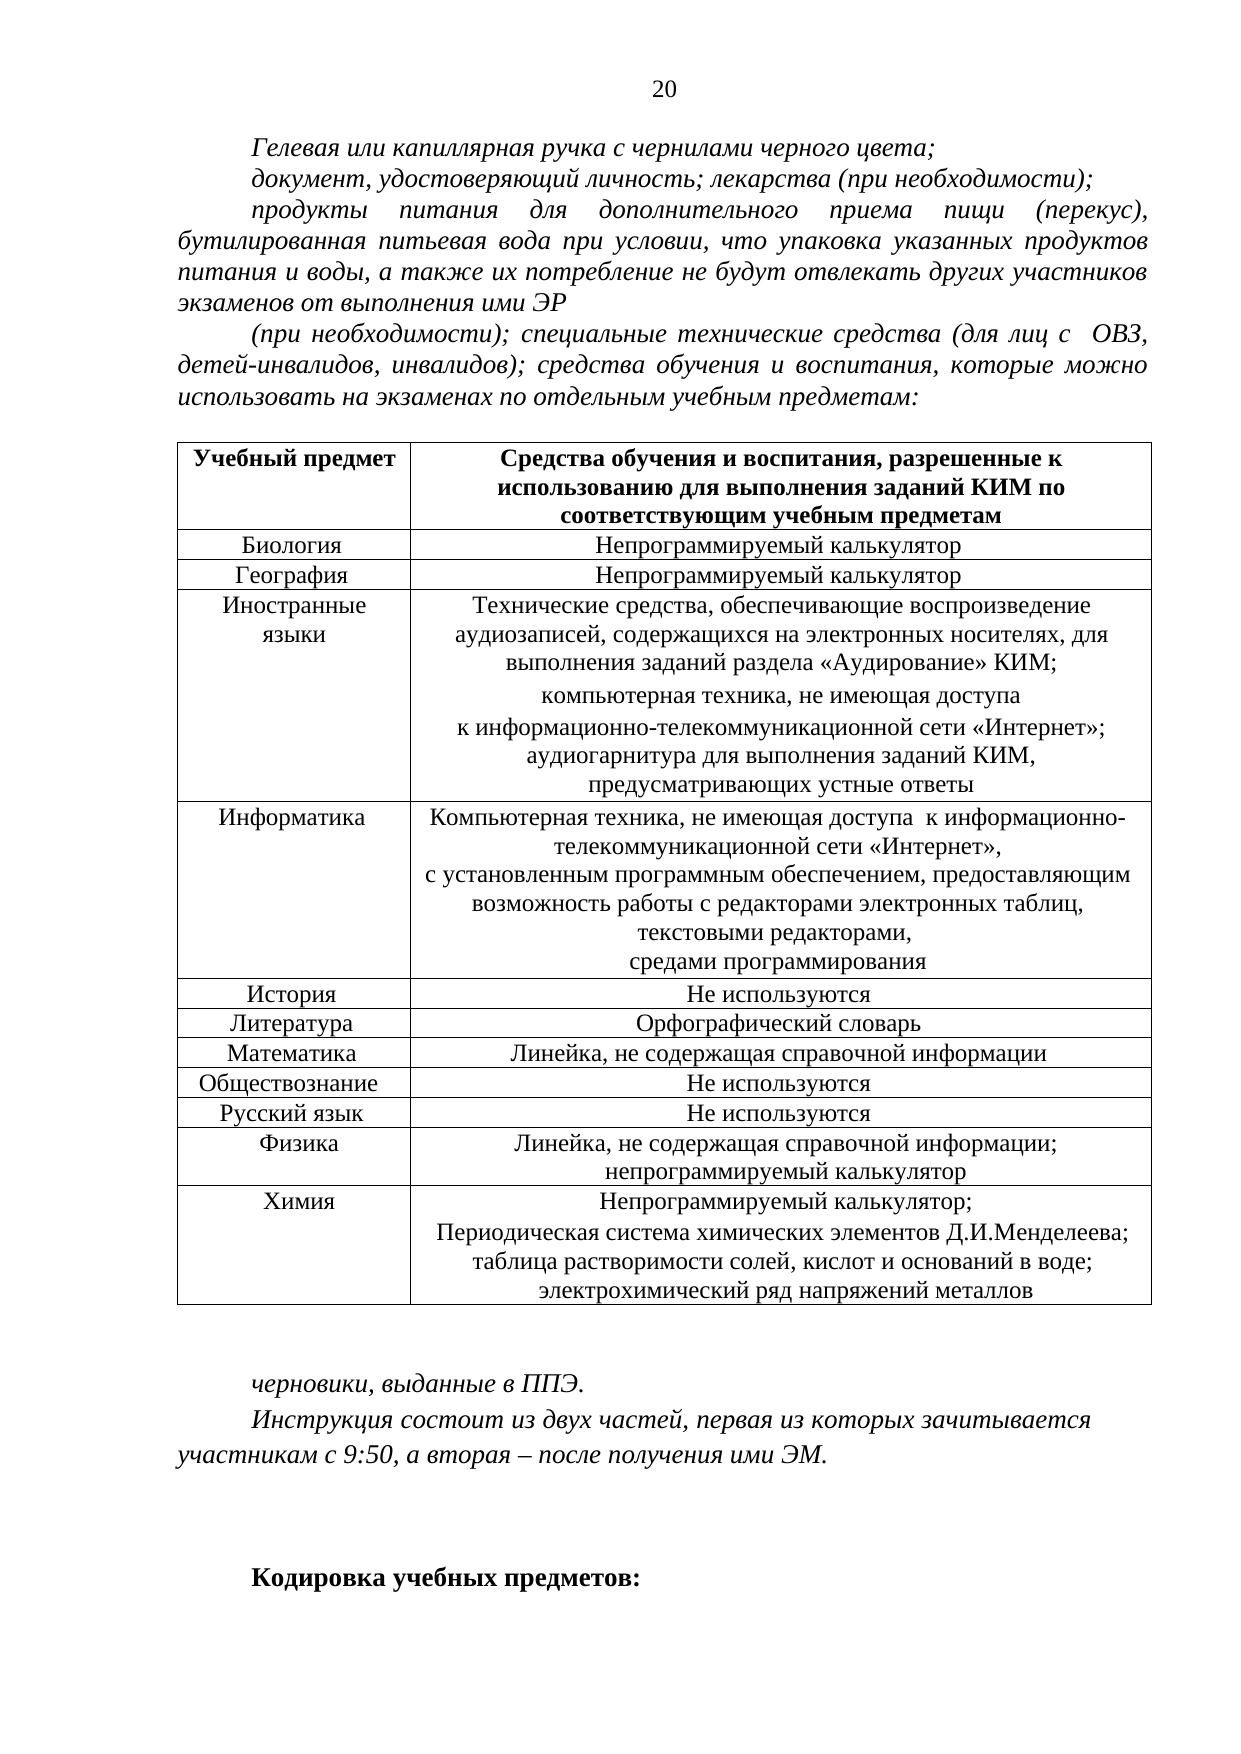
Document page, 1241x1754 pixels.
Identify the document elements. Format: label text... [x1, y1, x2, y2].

table_cell Литература [178, 1009, 410, 1037]
table_cell Иностранные языки [178, 590, 410, 801]
table_cell Обществознание [178, 1068, 410, 1097]
table_cell История [178, 979, 410, 1007]
text Гелевая или капиллярная ручка с чернилами черного цвета; [177, 131, 1152, 162]
table_header Средства обучения и воспитания, разрешенные к использованию для выполнения заданий КИМ по соответствующим учебным предметам [411, 443, 1151, 529]
text черновики, выданные в ППЭ. [177, 1368, 1095, 1399]
table_cell Математика [178, 1038, 410, 1067]
table_cell Орфографический словарь [411, 1009, 1151, 1037]
table_cell Линейка, не содержащая справочной информации [411, 1038, 1151, 1067]
table_header Учебный предмет [178, 443, 410, 529]
table_cell Биология [178, 530, 410, 559]
table_cell Русский язык [178, 1098, 410, 1127]
table_cell Компьютерная техника, не имеющая доступа к информационно-телекоммуникационной сети «Интернет», с установленным программным обеспечением, предоставляющим возможность работы с редакторами электронных таблиц, текстовыми редакторами, средами программирования [411, 802, 1151, 978]
table_cell Информатика [178, 802, 410, 978]
table_cell Непрограммируемый калькулятор; Периодическая система химических элементов Д.И.Менделеева; таблица растворимости солей, кислот и оснований в воде; электрохимический ряд напряжений металлов [411, 1186, 1151, 1304]
table_cell Не используются [411, 1068, 1151, 1097]
table_cell Не используются [411, 979, 1151, 1007]
table_cell Химия [178, 1186, 410, 1304]
table_cell География [178, 560, 410, 589]
table_cell Линейка, не содержащая справочной информации; непрограммируемый калькулятор [411, 1128, 1151, 1185]
text (при необходимости); специальные технические средства (для лиц с ОВЗ, детей-инвалидов, инвалидов); средства обучения и воспитания, которые можно использовать на экзаменах по отдельным учебным предметам: [177, 317, 1152, 411]
table_cell Непрограммируемый калькулятор [411, 530, 1151, 559]
table_cell Непрограммируемый калькулятор [411, 560, 1151, 589]
text Инструкция состоит из двух частей, первая из которых зачитывается участникам с 9:50, а вторая – после получения ими ЭМ. [177, 1403, 1095, 1469]
text Кодировка учебных предметов: [177, 1562, 1152, 1593]
table_cell Технические средства, обеспечивающие воспроизведение аудиозаписей, содержащихся на электронных носителях, для выполнения заданий раздела «Аудирование» КИМ; компьютерная техника, не имеющая доступа к информационно-телекоммуникационной сети «Интернет»; аудиогарнитура для выполнения заданий КИМ, предусматривающих устные ответы [411, 590, 1151, 801]
text продукты питания для дополнительного приема пищи (перекус), бутилированная питьевая вода при условии, что упаковка указанных продуктов питания и воды, а также их потребление не будут отвлекать других участников экзаменов от выполнения ими ЭР [177, 193, 1152, 317]
table_cell Не используются [411, 1098, 1151, 1127]
text документ, удостоверяющий личность; лекарства (при необходимости); [177, 162, 1152, 193]
table_cell Физика [178, 1128, 410, 1185]
